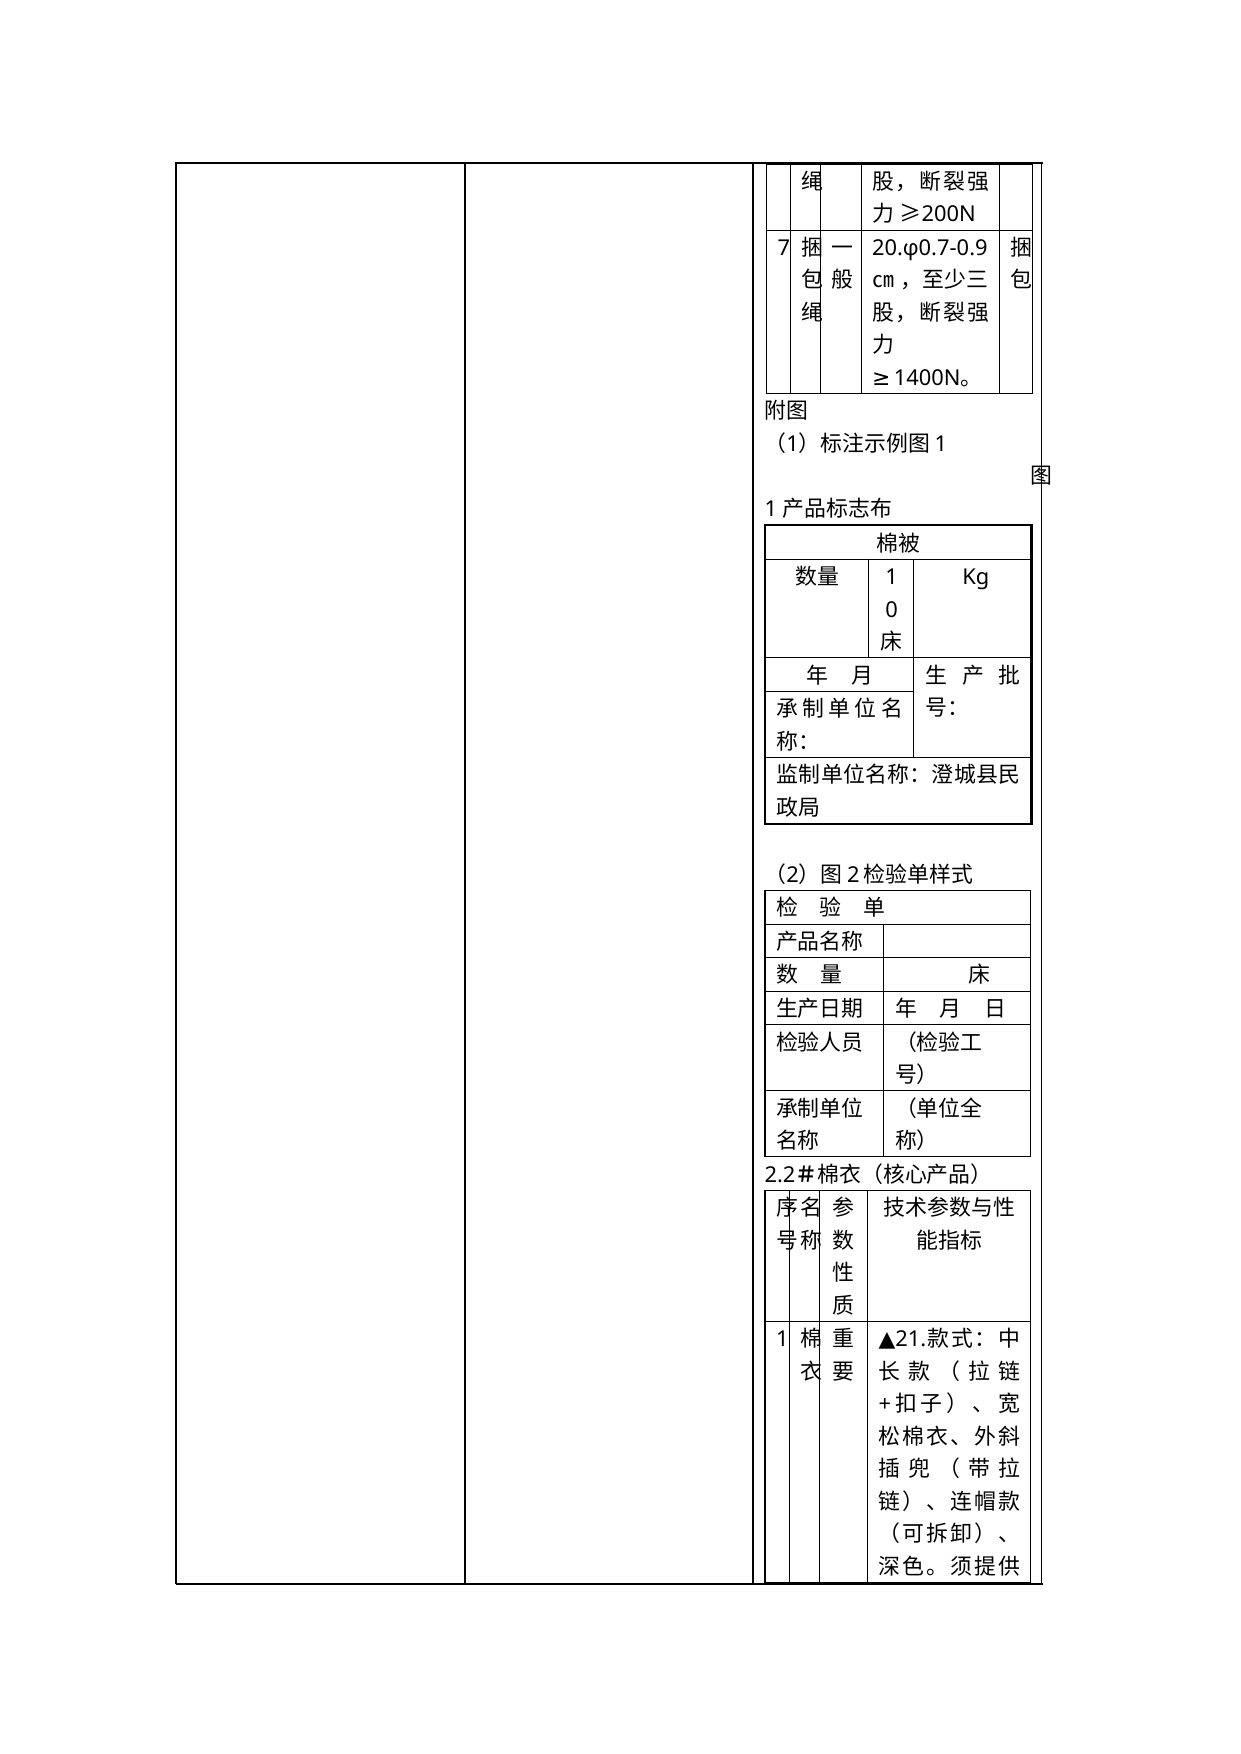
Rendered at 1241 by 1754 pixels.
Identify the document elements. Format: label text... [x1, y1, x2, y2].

table_cell [466, 164, 752, 1583]
table_cell 1 [177, 164, 464, 1583]
table_cell 1、采购清单 使用场景：澄城县各个乡镇分散特困供养对象，中老年男女性。 2、技术质量要求 2.1棉被 附图 （1）标注示例图1 图1 产品标志布 （2）图2检验单样式 2.2＃棉衣（核心产品） [754, 164, 1041, 1583]
